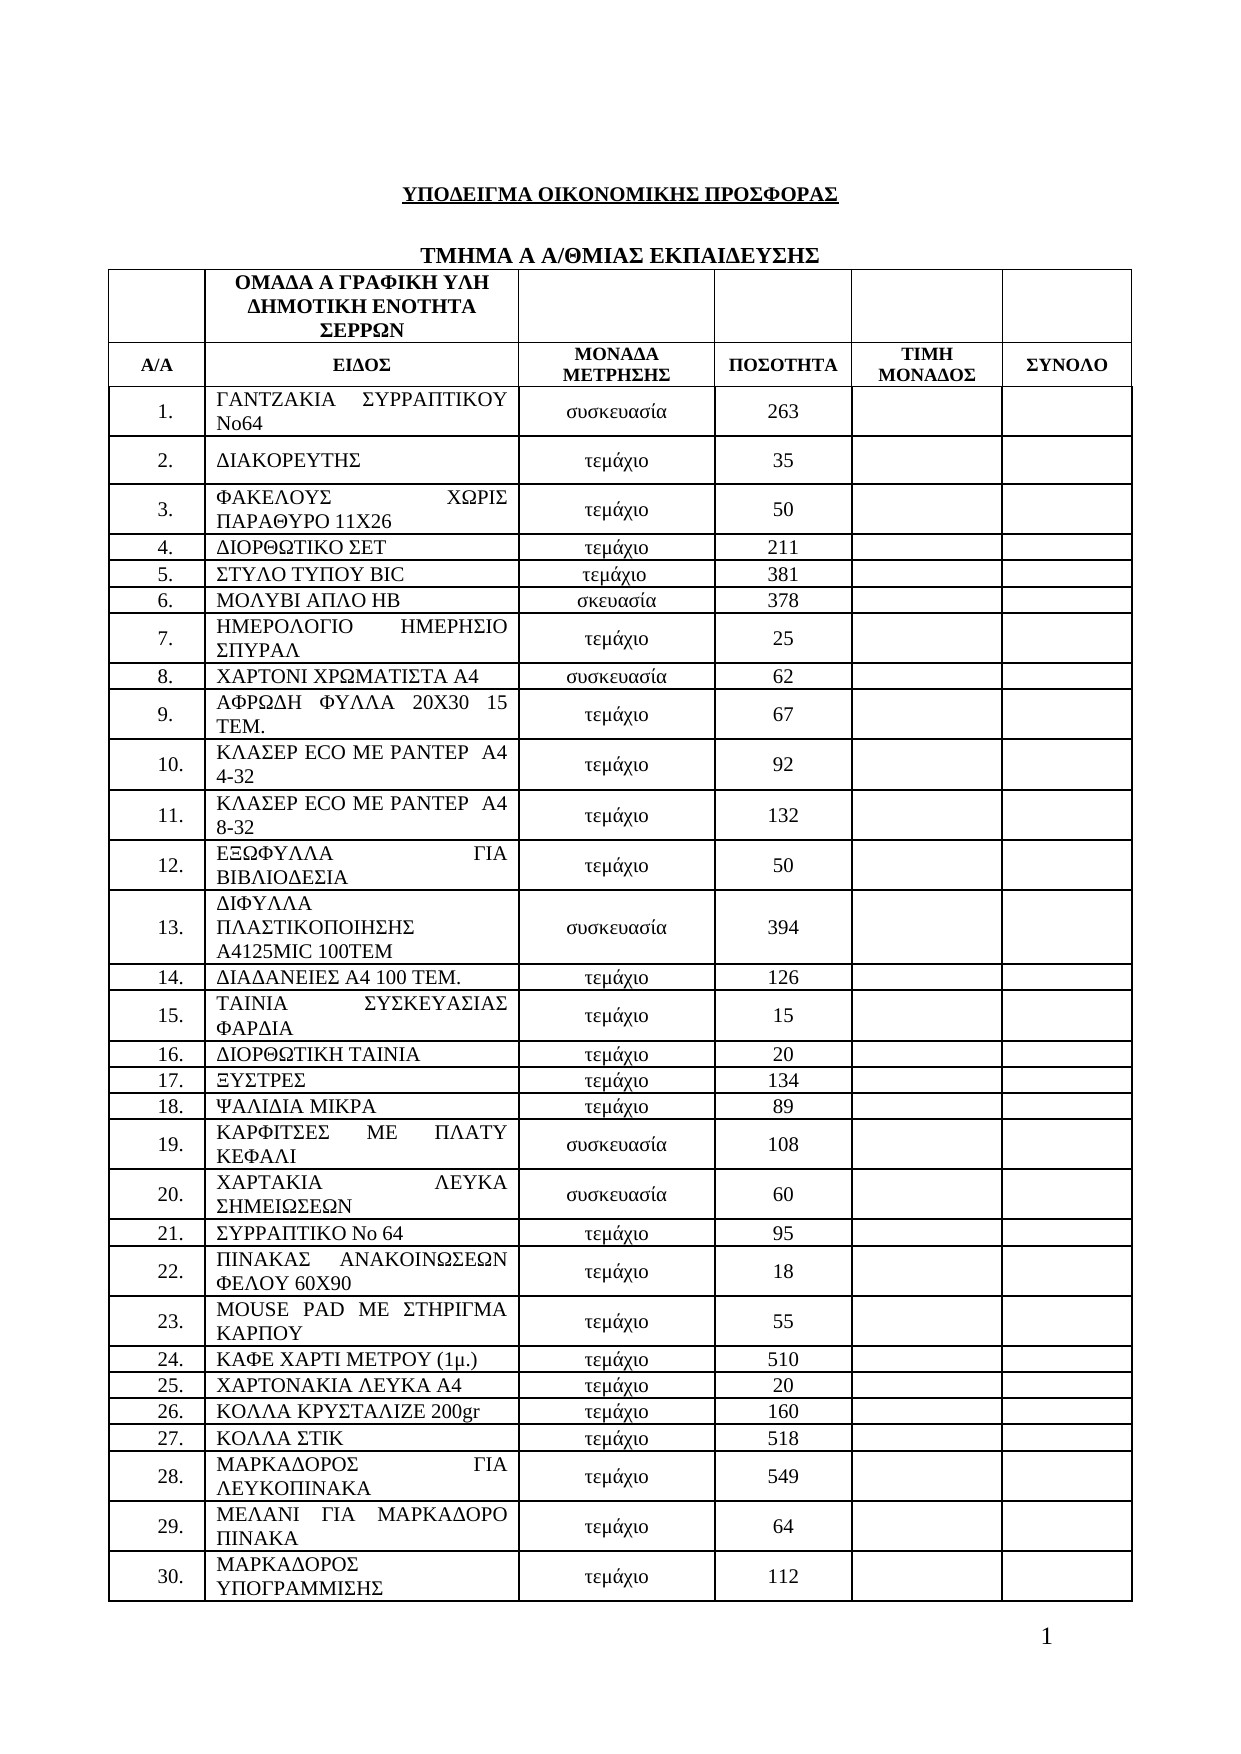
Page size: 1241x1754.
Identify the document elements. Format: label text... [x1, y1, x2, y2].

table_cell ΧΑΡΤΑΚΙΑ ΛΕΥΚΑ ΣΗΜΕΙΩΣΕΩΝ [206, 1170, 518, 1218]
table_cell [853, 1425, 1001, 1449]
table_cell [1003, 740, 1131, 788]
table_cell [1003, 387, 1131, 435]
table_cell 60 [716, 1170, 851, 1218]
table_cell [110, 965, 204, 989]
table_cell τεμάχιο [520, 1502, 714, 1550]
table_cell [853, 690, 1001, 738]
table_cell [853, 1042, 1001, 1066]
table_cell συσκευασία [520, 1120, 714, 1168]
table_cell [110, 1094, 204, 1118]
table_cell [110, 1425, 204, 1449]
table_cell ΚΛΑΣΕΡ ECO ΜΕ ΡΑΝΤΕΡ Α4 4-32 [206, 740, 518, 788]
table_cell 132 [716, 791, 851, 839]
table_cell [853, 841, 1001, 889]
table_cell [1003, 1502, 1131, 1550]
table_cell [110, 991, 204, 1039]
table_cell ΤΑΙΝΙΑ ΣΥΣΚΕΥΑΣΙΑΣ ΦΑΡΔΙΑ [206, 991, 518, 1039]
table_cell ΜΕΛΑΝΙ ΓΙΑ ΜΑΡΚΑΔΟΡΟ ΠΙΝΑΚΑ [206, 1502, 518, 1550]
table_cell ΔΙΦΥΛΛΑ ΠΛΑΣΤΙΚΟΠΟΙΗΣΗΣ Α4125MIC 100ΤΕΜ [206, 891, 518, 963]
table_cell 67 [716, 690, 851, 738]
table_cell [110, 1068, 204, 1092]
table_cell [110, 1347, 204, 1371]
table_cell Α/Α [109, 343, 204, 386]
table_cell MOUSE PAD ME ΣΤΗΡΙΓΜΑ ΚΑΡΠΟΥ [206, 1297, 518, 1345]
table_cell 378 [716, 588, 851, 612]
table_cell [1003, 535, 1131, 559]
table_cell 263 [716, 387, 851, 435]
table_cell [853, 1552, 1001, 1600]
table_cell τεμάχιο [520, 561, 714, 586]
table_cell [110, 1502, 204, 1550]
table_cell ΦΑΚΕΛΟΥΣ ΧΩΡΙΣ ΠΑΡΑΘΥΡΟ 11Χ26 [206, 485, 518, 533]
table_cell [110, 891, 204, 963]
table_cell τεμάχιο [520, 740, 714, 788]
table_cell ΚΟΛΛΑ ΣΤΙΚ [206, 1425, 518, 1449]
table_header [519, 270, 714, 342]
table_cell 394 [716, 891, 851, 963]
table_cell [110, 535, 204, 559]
table_cell [1003, 664, 1131, 688]
table_cell [110, 1399, 204, 1423]
table_cell [853, 1220, 1001, 1244]
table_cell [853, 561, 1001, 586]
table_cell τεμάχιο [520, 1399, 714, 1423]
table_cell [1003, 891, 1131, 963]
table_cell ΔΙΟΡΘΩΤΙΚΟ ΣΕΤ [206, 535, 518, 559]
table_cell τεμάχιο [520, 1347, 714, 1371]
table_cell 50 [716, 485, 851, 533]
table_cell [853, 965, 1001, 989]
table_cell [853, 535, 1001, 559]
table_cell [110, 1120, 204, 1168]
table_cell [1003, 690, 1131, 738]
table_cell [110, 791, 204, 839]
table_header [1003, 270, 1131, 342]
table_cell 160 [716, 1399, 851, 1423]
table_cell [110, 1247, 204, 1295]
table_cell [110, 437, 204, 483]
table_cell [853, 991, 1001, 1039]
table_cell 35 [716, 437, 851, 483]
table_cell ΔΙΑΔΑΝΕΙΕΣ Α4 100 ΤΕΜ. [206, 965, 518, 989]
table_cell [1003, 1170, 1131, 1218]
table_cell [853, 1347, 1001, 1371]
text ΤΜΗΜΑ Α Α/ΘΜΙΑΣ ΕΚΠΑΙΔΕΥΣΗΣ [187, 242, 1053, 268]
table_cell συσκευασία [520, 891, 714, 963]
table_cell [1003, 485, 1131, 533]
table_cell ΕΙΔΟΣ [206, 343, 518, 386]
table_cell ΚΛΑΣΕΡ ECO ΜΕ ΡΑΝΤΕΡ Α4 8-32 [206, 791, 518, 839]
table_cell ΔΙΑΚΟΡΕΥΤΗΣ [206, 437, 518, 483]
table_cell τεμάχιο [520, 965, 714, 989]
table_cell ΚΑΦΕ ΧΑΡΤΙ ΜΕΤΡΟΥ (1μ.) [206, 1347, 518, 1371]
table_cell [110, 485, 204, 533]
table_cell [110, 1170, 204, 1218]
table_cell [853, 791, 1001, 839]
table_cell [110, 1042, 204, 1066]
table_cell [853, 387, 1001, 435]
table_cell ΞΥΣΤΡΕΣ [206, 1068, 518, 1092]
table_cell 50 [716, 841, 851, 889]
table_cell [853, 1373, 1001, 1397]
table_cell τεμάχιο [520, 791, 714, 839]
table_header [715, 270, 851, 342]
table_cell 108 [716, 1120, 851, 1168]
table_cell ΠΟΣΟΤΗΤΑ [715, 343, 851, 386]
table_cell σκευασία [520, 588, 714, 612]
table_cell [853, 1399, 1001, 1423]
table_cell [1003, 991, 1131, 1039]
table_cell [110, 1373, 204, 1397]
table_cell [853, 588, 1001, 612]
table_cell τεμάχιο [520, 991, 714, 1039]
table_cell τεμάχιο [520, 841, 714, 889]
table_cell 381 [716, 561, 851, 586]
table_cell ΣΥΡΡΑΠΤΙΚΟ Νο 64 [206, 1220, 518, 1244]
table_cell 112 [716, 1552, 851, 1600]
table_cell τεμάχιο [520, 1373, 714, 1397]
table_cell 20 [716, 1042, 851, 1066]
table_cell ΤΙΜΗ ΜΟΝΑΔΟΣ [852, 343, 1002, 386]
table_cell τεμάχιο [520, 614, 714, 662]
table_cell [1003, 1373, 1131, 1397]
table_cell ΕΞΩΦΥΛΛΑ ΓΙΑ ΒΙΒΛΙΟΔΕΣΙΑ [206, 841, 518, 889]
table_cell [1003, 1297, 1131, 1345]
table_cell [1003, 791, 1131, 839]
table_cell τεμάχιο [520, 1247, 714, 1295]
table_cell [110, 387, 204, 435]
table_cell [853, 1502, 1001, 1550]
table_cell [853, 1094, 1001, 1118]
table_cell [110, 1220, 204, 1244]
table_cell [110, 690, 204, 738]
table_cell τεμάχιο [520, 1042, 714, 1066]
table_cell ΣΤΥΛΟ ΤΥΠΟΥ BIC [206, 561, 518, 586]
table_cell 510 [716, 1347, 851, 1371]
table_cell ΜΟΝΑΔΑ ΜΕΤΡΗΣΗΣ [519, 343, 714, 386]
table_header [852, 270, 1002, 342]
table_cell [1003, 1247, 1131, 1295]
table_cell [1003, 1220, 1131, 1244]
table_cell [853, 1068, 1001, 1092]
table_cell 211 [716, 535, 851, 559]
table_cell [1003, 437, 1131, 483]
table_cell τεμάχιο [520, 1220, 714, 1244]
table_cell 64 [716, 1502, 851, 1550]
table_cell [110, 614, 204, 662]
table_cell τεμάχιο [520, 1425, 714, 1449]
table_cell [1003, 614, 1131, 662]
table_cell [853, 1452, 1001, 1500]
table_cell ΗΜΕΡΟΛΟΓΙΟ ΗΜΕΡΗΣΙΟ ΣΠΥΡΑΛ [206, 614, 518, 662]
table_cell [1003, 1120, 1131, 1168]
table_cell [853, 437, 1001, 483]
table_header ΟΜΑΔΑ Α ΓΡΑΦΙΚΗ ΥΛΗ ΔΗΜΟΤΙΚΗ ΕΝΟΤΗΤΑ ΣΕΡΡΩΝ [206, 270, 518, 342]
table_cell [853, 614, 1001, 662]
table_cell [853, 740, 1001, 788]
table_cell ΣΥΝΟΛΟ [1003, 343, 1131, 386]
table_cell [1003, 1425, 1131, 1449]
table_cell ΚΟΛΛΑ ΚΡΥΣΤΑΛΙΖΕ 200gr [206, 1399, 518, 1423]
table_cell 15 [716, 991, 851, 1039]
table_cell [1003, 841, 1131, 889]
table_cell [853, 1170, 1001, 1218]
table_cell τεμάχιο [520, 1094, 714, 1118]
table_cell 134 [716, 1068, 851, 1092]
table_cell τεμάχιο [520, 1552, 714, 1600]
table_cell [1003, 1552, 1131, 1600]
table_cell 126 [716, 965, 851, 989]
table_cell τεμάχιο [520, 1452, 714, 1500]
table_cell ΧΑΡΤΟΝΑΚΙΑ ΛΕΥΚΑ Α4 [206, 1373, 518, 1397]
table_cell [1003, 588, 1131, 612]
table_cell ΑΦΡΩΔΗ ΦΥΛΛΑ 20Χ30 15 ΤΕΜ. [206, 690, 518, 738]
table_cell συσκευασία [520, 664, 714, 688]
table_cell [110, 588, 204, 612]
table_cell ΧΑΡΤΟΝΙ ΧΡΩΜΑΤΙΣΤΑ Α4 [206, 664, 518, 688]
table_cell ΨΑΛΙΔΙΑ ΜΙΚΡΑ [206, 1094, 518, 1118]
table_cell [853, 891, 1001, 963]
table_cell 18 [716, 1247, 851, 1295]
table_cell 518 [716, 1425, 851, 1449]
subtitle ΥΠΟΔΕΙΓΜΑ ΟΙΚΟΝΟΜΙΚΗΣ ΠΡΟΣΦΟΡΑΣ [187, 182, 1053, 206]
table_cell [110, 740, 204, 788]
table_cell τεμάχιο [520, 690, 714, 738]
table_cell τεμάχιο [520, 535, 714, 559]
table_cell συσκευασία [520, 1170, 714, 1218]
table_cell 95 [716, 1220, 851, 1244]
table_header [109, 270, 204, 342]
table_cell [110, 1297, 204, 1345]
table_cell [1003, 1399, 1131, 1423]
table_cell τεμάχιο [520, 485, 714, 533]
table_cell τεμάχιο [520, 1068, 714, 1092]
table_cell 549 [716, 1452, 851, 1500]
table_cell τεμάχιο [520, 437, 714, 483]
table_cell [1003, 1347, 1131, 1371]
table_cell 62 [716, 664, 851, 688]
table_cell [1003, 1452, 1131, 1500]
table_cell [110, 1452, 204, 1500]
table_cell ΜΑΡΚΑΔΟΡΟΣ ΥΠΟΓΡΑΜΜΙΣΗΣ [206, 1552, 518, 1600]
table_cell [110, 664, 204, 688]
table_cell συσκευασία [520, 387, 714, 435]
table_cell [1003, 561, 1131, 586]
table_cell [853, 664, 1001, 688]
table_cell [1003, 1042, 1131, 1066]
table_cell [1003, 965, 1131, 989]
table_cell [853, 485, 1001, 533]
table_cell 20 [716, 1373, 851, 1397]
table_cell ΜΑΡΚΑΔΟΡΟΣ ΓΙΑ ΛΕΥΚΟΠΙΝΑΚΑ [206, 1452, 518, 1500]
table_cell [1003, 1094, 1131, 1118]
table_cell ΜΟΛΥΒΙ ΑΠΛΟ ΗΒ [206, 588, 518, 612]
table_cell [853, 1247, 1001, 1295]
table_cell [110, 1552, 204, 1600]
table_cell ΚΑΡΦΙΤΣΕΣ ΜΕ ΠΛΑΤΥ ΚΕΦΑΛΙ [206, 1120, 518, 1168]
table_cell [853, 1297, 1001, 1345]
table_cell [853, 1120, 1001, 1168]
table_cell 25 [716, 614, 851, 662]
table_cell ΔΙΟΡΘΩΤΙΚΗ ΤΑΙΝΙΑ [206, 1042, 518, 1066]
table_cell ΓΑΝΤΖΑΚΙΑ ΣΥΡΡΑΠΤΙΚΟΥ Νο64 [206, 387, 518, 435]
table_cell 92 [716, 740, 851, 788]
table_cell [110, 841, 204, 889]
table_cell 89 [716, 1094, 851, 1118]
table_cell [110, 561, 204, 586]
table_cell ΠΙΝΑΚΑΣ ΑΝΑΚΟΙΝΩΣΕΩΝ ΦΕΛΟΥ 60Χ90 [206, 1247, 518, 1295]
table_cell [1003, 1068, 1131, 1092]
table_cell τεμάχιο [520, 1297, 714, 1345]
table_cell 55 [716, 1297, 851, 1345]
